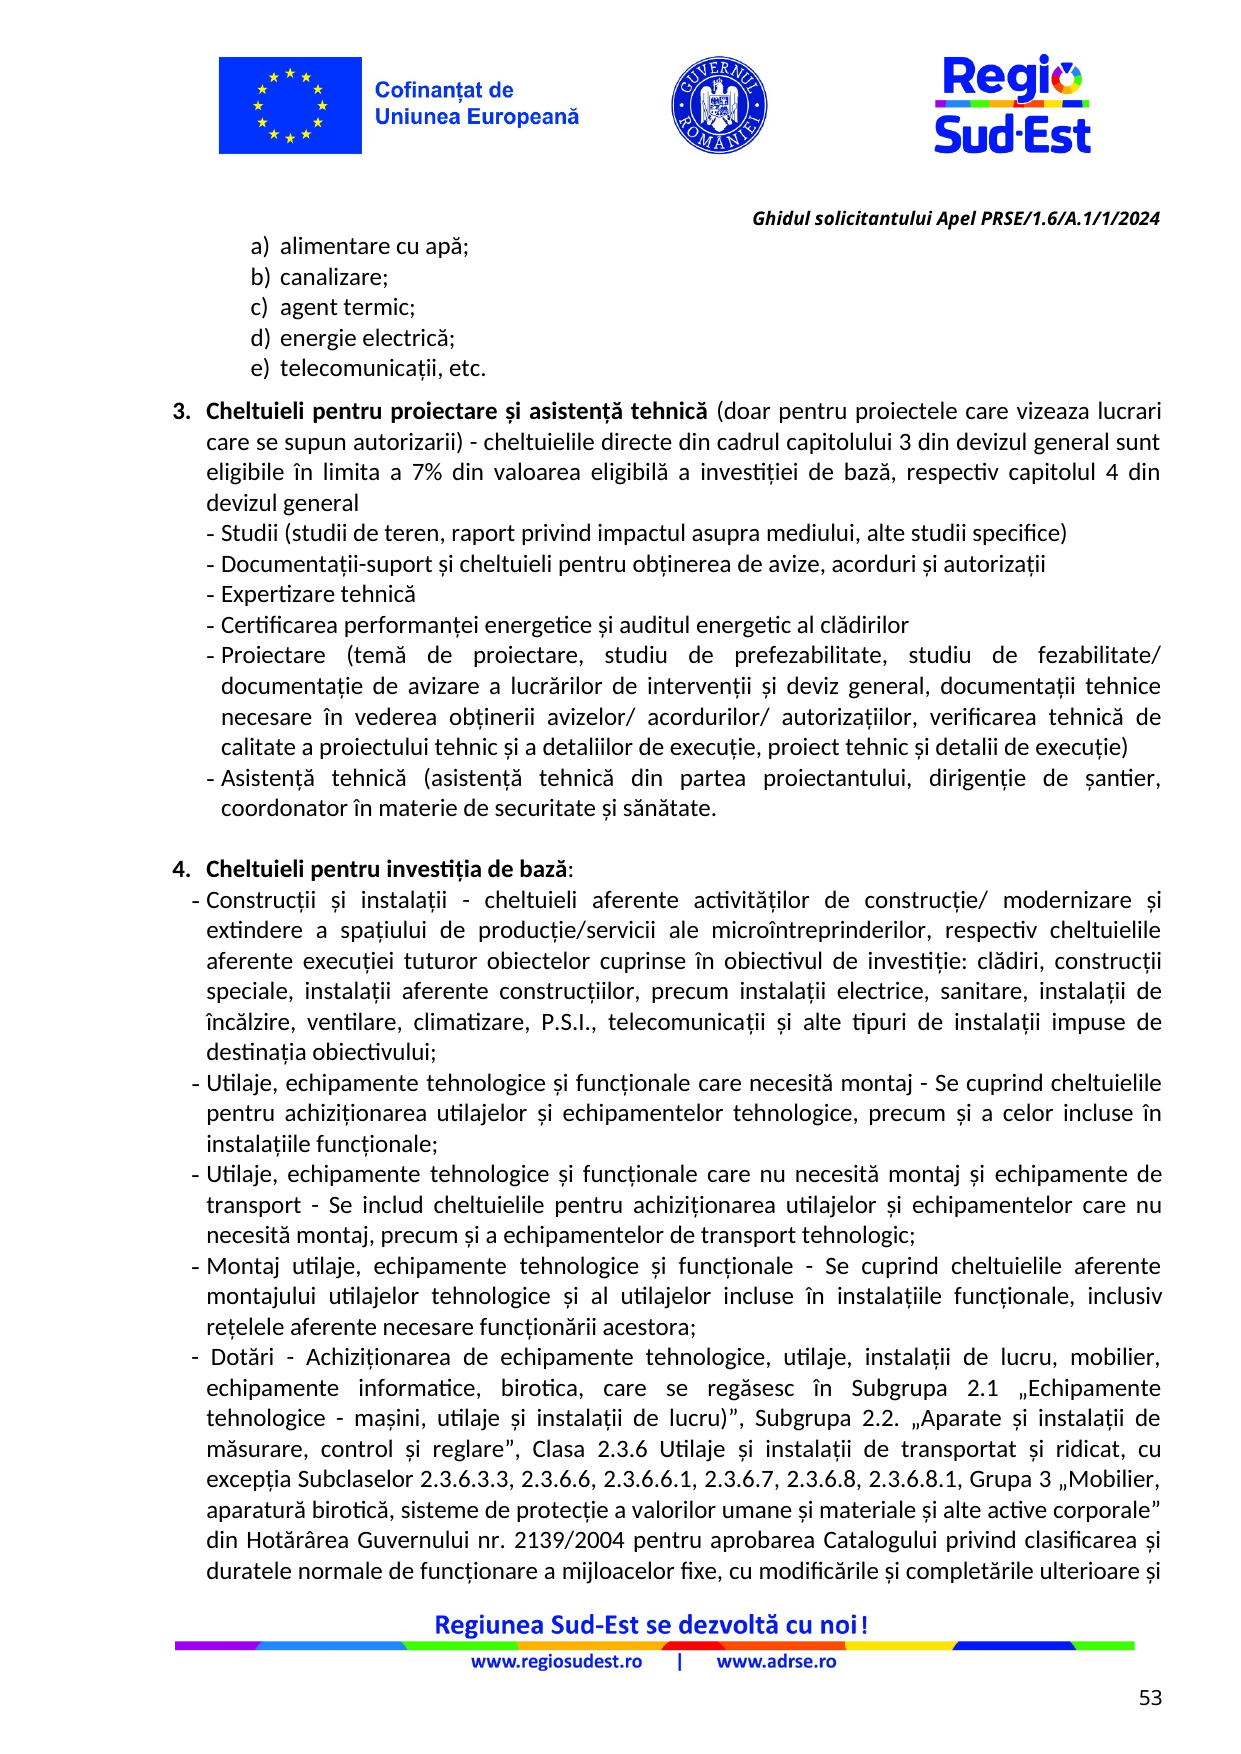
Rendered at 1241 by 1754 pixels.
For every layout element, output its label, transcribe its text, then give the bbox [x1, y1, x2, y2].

list Utilaje, echipamente tehnologice și funcționale care nu necesită montaj și echipamente de transport - Se includ cheltuielile pentru achiziţionarea utilajelor şi echipamentelor care nu necesită montaj, precum şi a echipamentelor de transport tehnologic; [191, 1158, 1162, 1250]
picture [218, 54, 1091, 155]
list Proiectare (temă de proiectare, studiu de prefezabilitate, studiu de fezabilitate/ documentație de avizare a lucrărilor de intervenții și deviz general, documentații tehnice necesare în vederea obținerii avizelor/ acordurilor/ autorizațiilor, verificarea tehnică de calitate a proiectului tehnic și a detaliilor de execuție, proiect tehnic și detalii de execuție) [206, 639, 1162, 762]
list Montaj utilaje, echipamente tehnologice și funcționale - Se cuprind cheltuielile aferente montajului utilajelor tehnologice şi al utilajelor incluse în instalaţiile funcţionale, inclusiv reţelele aferente necesare funcţionării acestora; [191, 1250, 1162, 1342]
list Documentații-suport și cheltuieli pentru obținerea de avize, acorduri și autorizații [206, 548, 1162, 578]
picture [175, 1614, 1135, 1671]
list Construcții și instalații - cheltuieli aferente activităţilor de construcție/ modernizare și extindere a spațiului de producție/servicii ale microîntreprinderilor, respectiv cheltuielile aferente execuţiei tuturor obiectelor cuprinse în obiectivul de investiţie: clădiri, construcţii speciale, instalaţii aferente construcţiilor, precum instalaţii electrice, sanitare, instalaţii de încălzire, ventilare, climatizare, P.S.I., telecomunicaţii şi alte tipuri de instalaţii impuse de destinaţia obiectivului; [191, 884, 1162, 1067]
list Asistență tehnică (asistență tehnică din partea proiectantului, dirigenție de șantier, coordonator în materie de securitate și sănătate. [206, 762, 1162, 823]
list Utilaje, echipamente tehnologice și funcționale care necesită montaj - Se cuprind cheltuielile pentru achiziţionarea utilajelor şi echipamentelor tehnologice, precum şi a celor incluse în instalaţiile funcţionale; [191, 1067, 1162, 1158]
list canalizare; [250, 261, 1162, 291]
list energie electrică; [250, 322, 1162, 352]
list Cheltuieli pentru investiţia de bază: [191, 853, 1162, 884]
list Expertizare tehnică [206, 578, 1162, 609]
list agent termic; [250, 291, 1162, 322]
list Certificarea performanței energetice și auditul energetic al clădirilor [206, 609, 1162, 639]
list telecomunicaţii, etc. [250, 352, 1162, 383]
list alimentare cu apă; [250, 230, 1162, 261]
list Studii (studii de teren, raport privind impactul asupra mediului, alte studii specifice) [206, 517, 1162, 548]
list Cheltuieli pentru proiectare și asistență tehnică (doar pentru proiectele care vizeaza lucrari care se supun autorizarii) - cheltuielile directe din cadrul capitolului 3 din devizul general sunt eligibile în limita a 7% din valoarea eligibilă a investiției de bază, respectiv capitolul 4 din devizul general [191, 395, 1162, 517]
